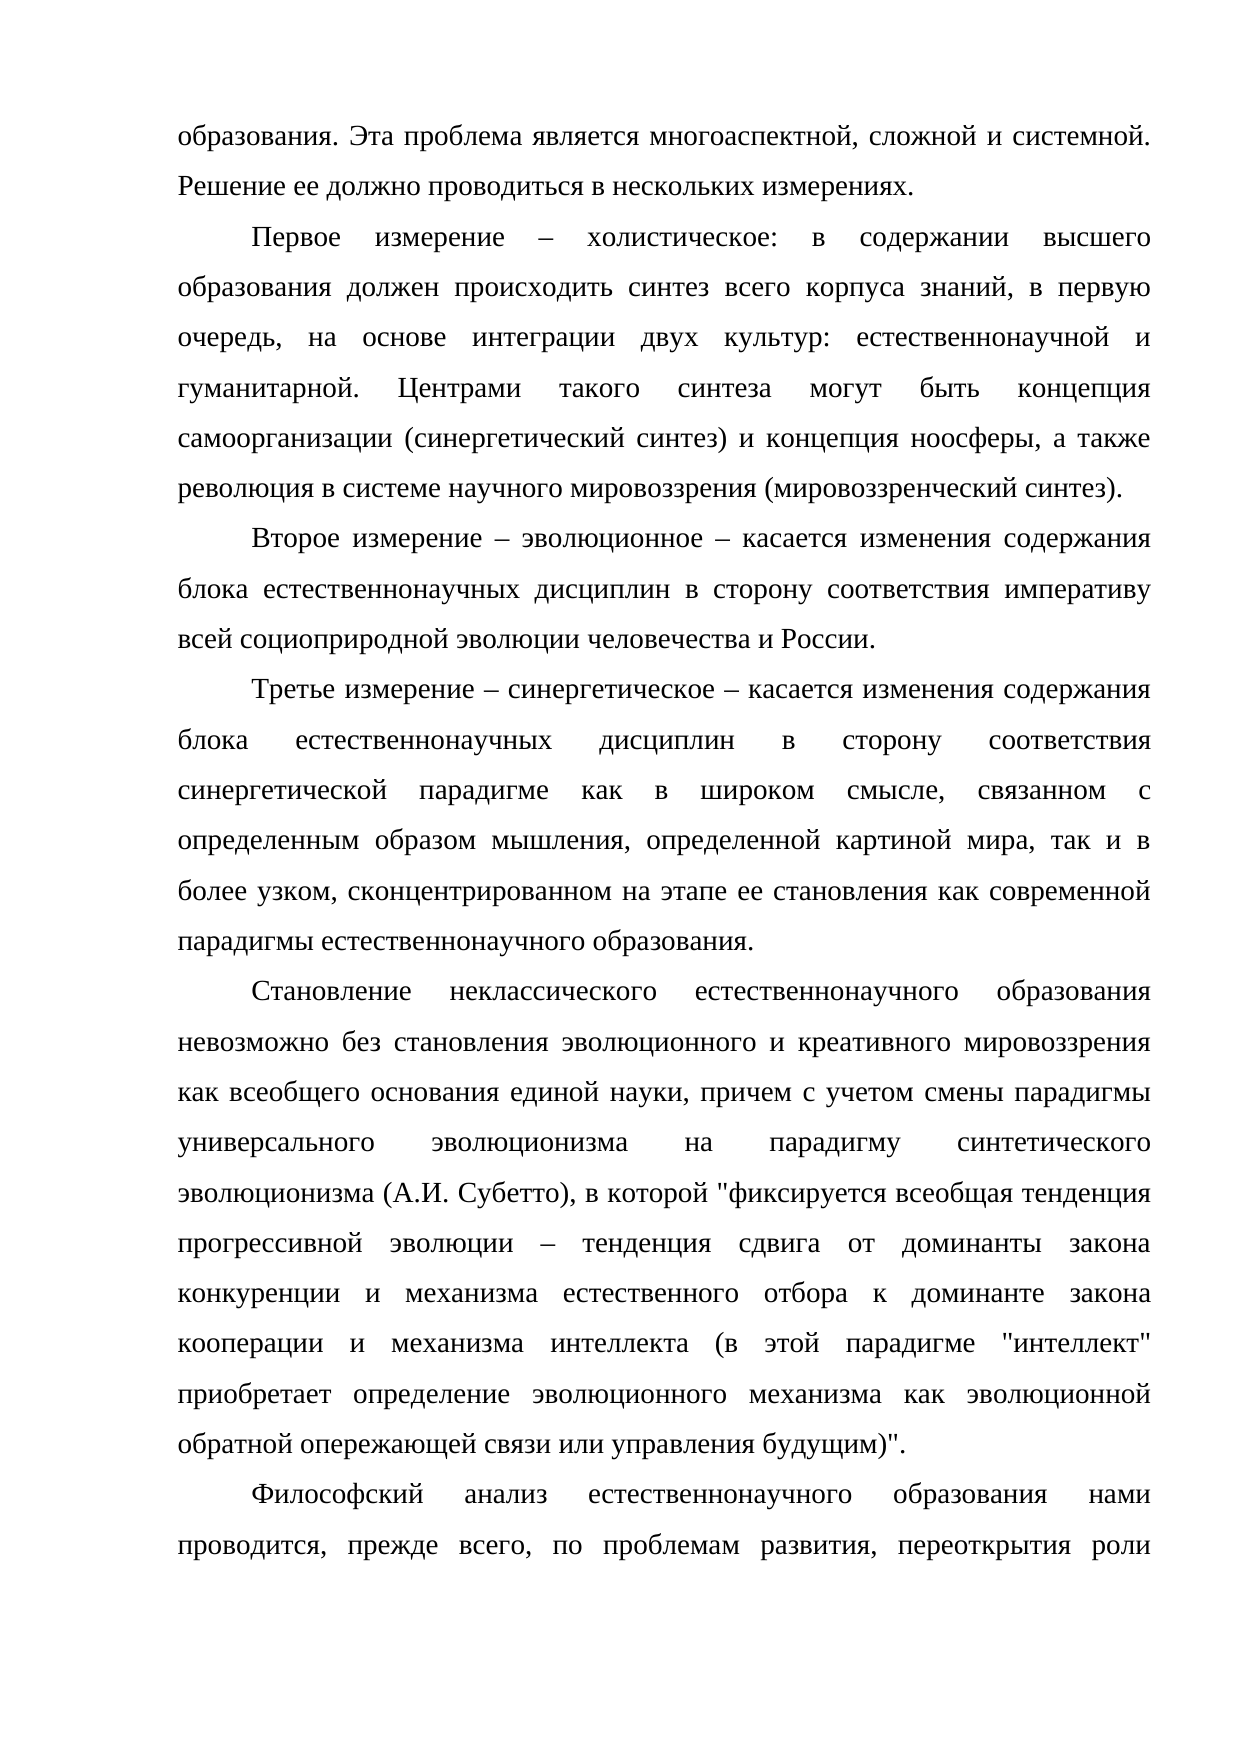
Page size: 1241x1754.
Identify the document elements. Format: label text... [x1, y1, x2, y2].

text Первое измерение – холистическое: в содержании высшего образования должен происходить синтез всего корпуса знаний, в первую очередь, на основе интеграции двух культур: естественнонаучной и гуманитарной. Центрами такого синтеза могут быть концепция самоорганизации (синергетический синтез) и концепция ноосферы, а также революция в системе научного мировоззрения (мировоззренческий синтез). [177, 219, 1152, 504]
text Становление неклассического естественнонаучного образования невозможно без становления эволюционного и креативного мировоззрения как всеобщего основания единой науки, причем с учетом смены парадигмы универсального эволюционизма на парадигму синтетического эволюционизма (А.И. Субетто), в которой "фиксируется всеобщая тенденция прогрессивной эволюции – тенденция сдвига от доминанты закона конкуренции и механизма естественного отбора к доминанте закона кооперации и механизма интеллекта (в этой парадигме "интеллект" приобретает определение эволюционного механизма как эволюционной обратной опережающей связи или управления будущим)". [177, 973, 1152, 1460]
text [177, 118, 1152, 202]
text Третье измерение – синергетическое – касается изменения содержания блока естественнонаучных дисциплин в сторону соответствия синергетической парадигме как в широком смысле, связанном с определенным образом мышления, определенной картиной мира, так и в более узком, сконцентрированном на этапе ее становления как современной парадигмы естественнонаучного образования. [177, 672, 1152, 957]
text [177, 1477, 1152, 1560]
text Второе измерение – эволюционное – касается изменения содержания блока естественнонаучных дисциплин в сторону соответствия императиву всей социоприродной эволюции человечества и России. [177, 521, 1152, 655]
